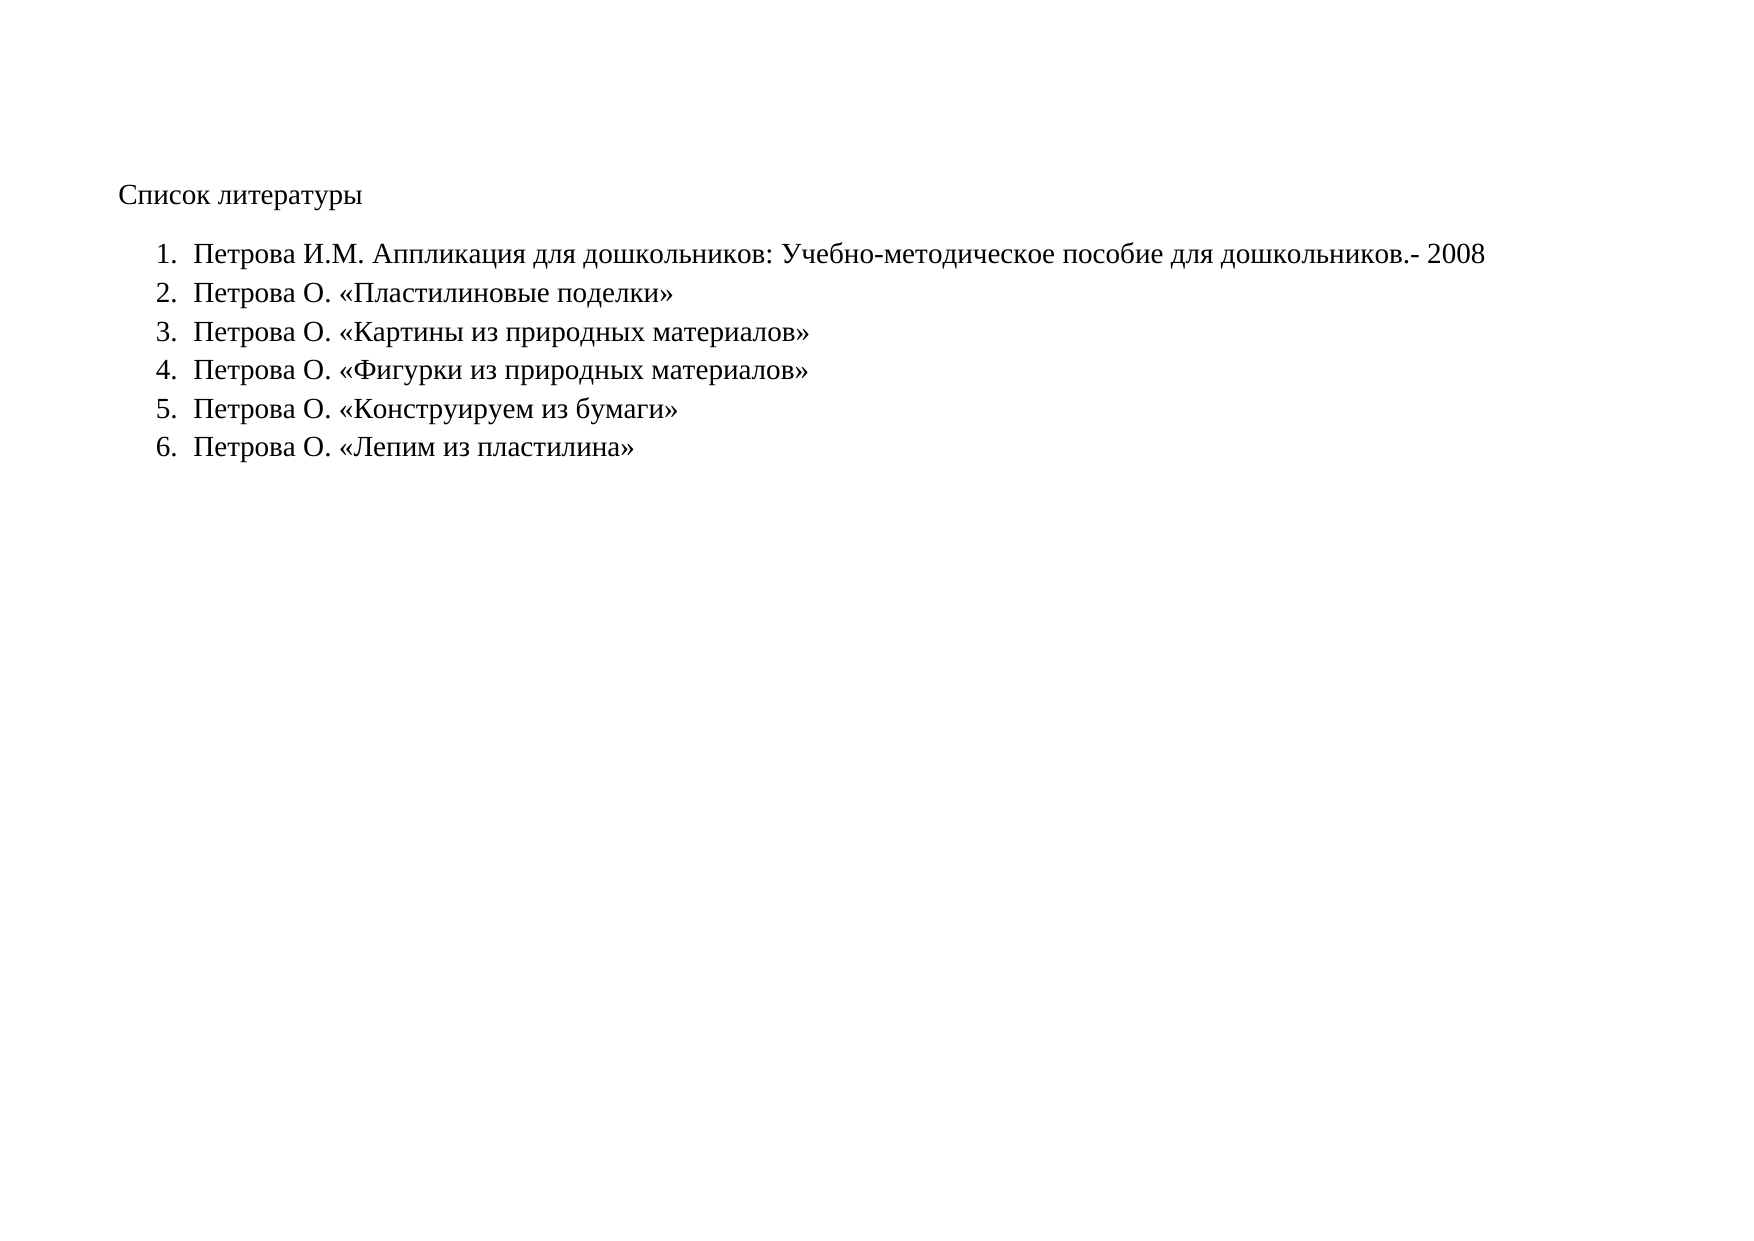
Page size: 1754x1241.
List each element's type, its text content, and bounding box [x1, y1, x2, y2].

list Петрова О. «Лепим из пластилина» [156, 429, 1636, 463]
list Петрова О. «Пластилиновые поделки» [156, 275, 1636, 309]
text Список литературы [118, 177, 1636, 211]
list Петрова О. «Фигурки из природных материалов» [156, 352, 1636, 386]
list Петрова И.М. Аппликация для дошкольников: Учебно-методическое пособие для дошкольников.- 2008 [156, 237, 1636, 270]
list Петрова О. «Картины из природных материалов» [156, 314, 1636, 347]
list Петрова О. «Конструируем из бумаги» [156, 391, 1636, 424]
